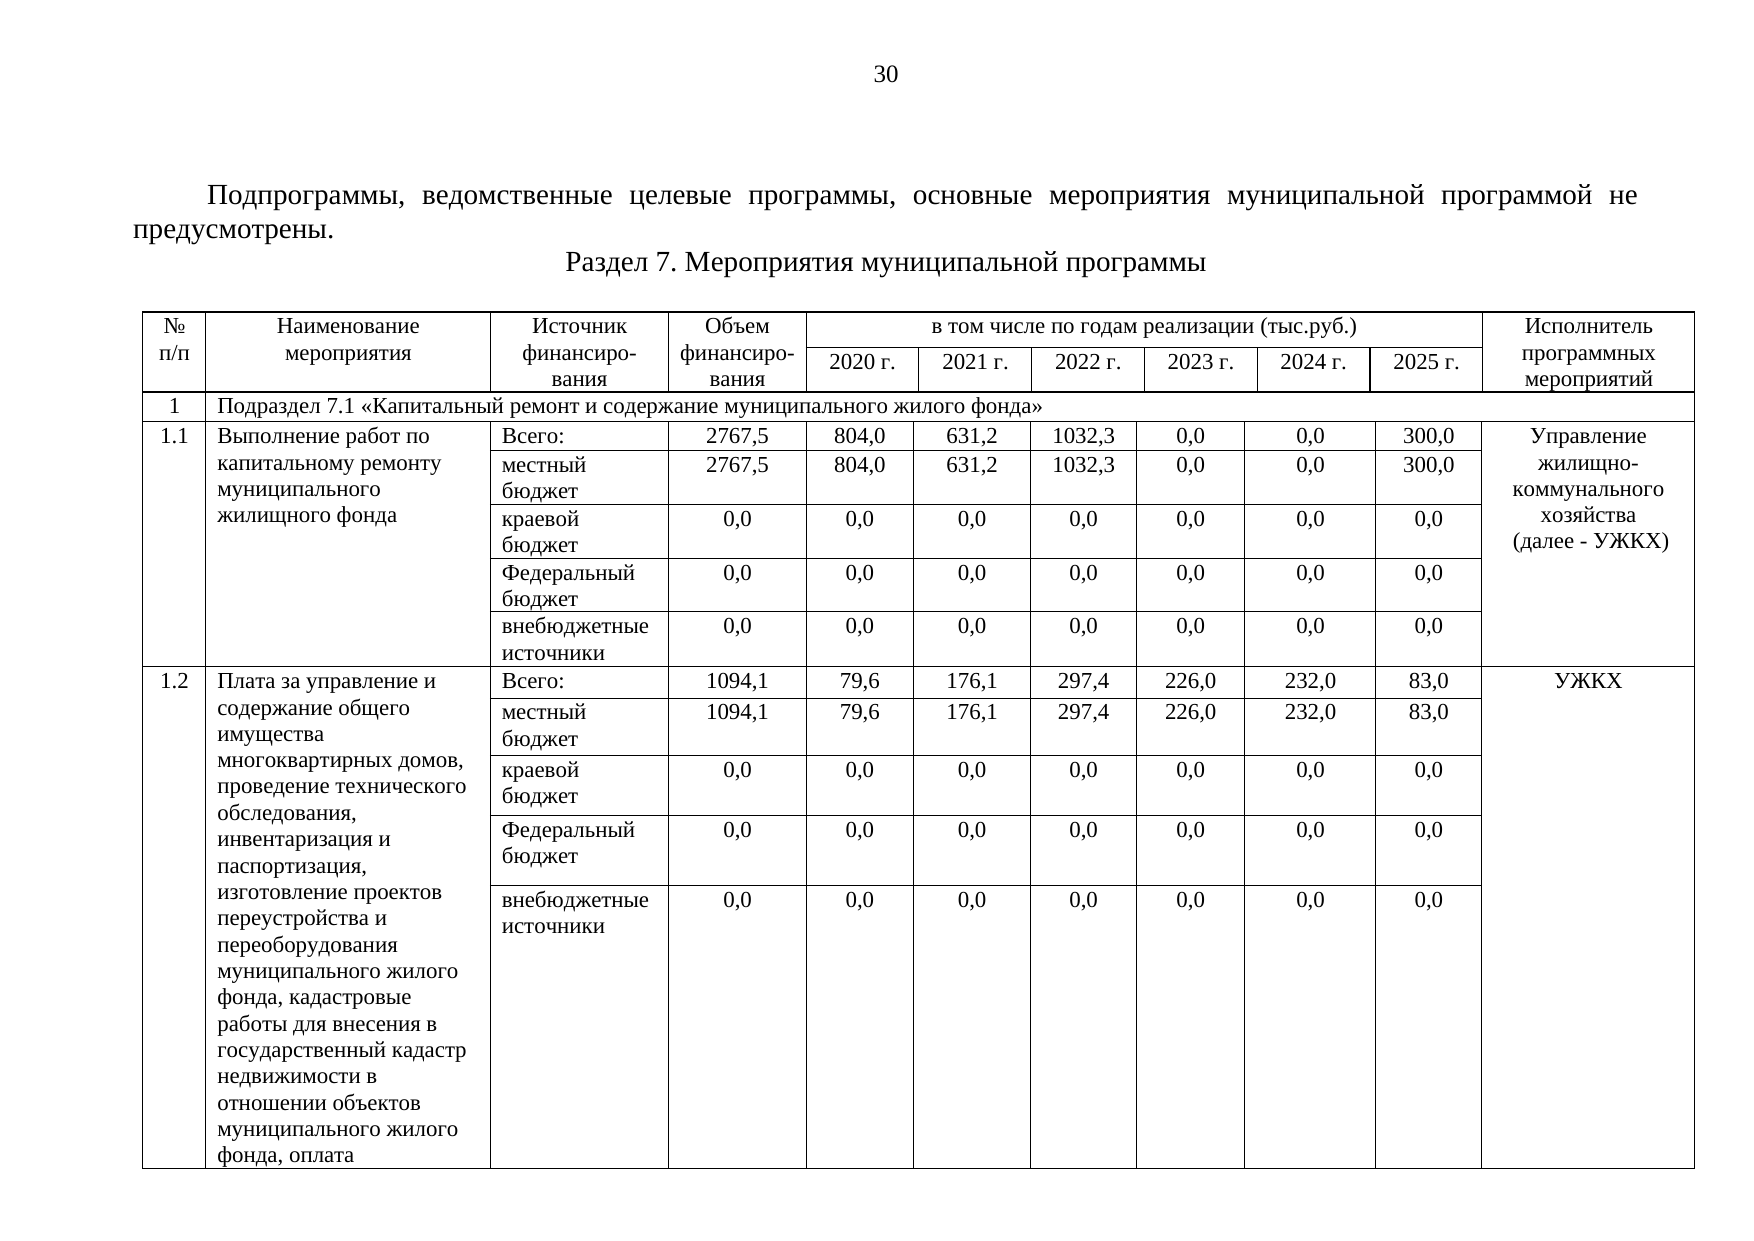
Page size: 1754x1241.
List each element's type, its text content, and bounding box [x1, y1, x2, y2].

table_cell 83,0 [1376, 699, 1481, 755]
table_header Исполнитель программных мероприятий [1483, 313, 1694, 391]
table_header Объем финансиро-вания [669, 313, 806, 391]
table_cell 0,0 [914, 612, 1030, 666]
table_cell краевой бюджет [491, 756, 668, 814]
table_cell 0,0 [914, 559, 1030, 611]
table_cell 0,0 [1376, 816, 1481, 885]
table_cell 1.2 [143, 667, 205, 1168]
table_cell 0,0 [1137, 422, 1244, 450]
table_cell 0,0 [1137, 505, 1244, 557]
table_cell 2024 г. [1258, 348, 1369, 391]
table_cell 0,0 [1245, 886, 1375, 1168]
table_cell 0,0 [807, 886, 913, 1168]
table_header Наименование мероприятия [206, 313, 490, 391]
table_cell 0,0 [669, 816, 806, 885]
table_cell 1032,3 [1031, 451, 1136, 504]
table_cell Всего: [491, 422, 668, 450]
table_header № п/п [143, 313, 205, 391]
table_cell 0,0 [669, 886, 806, 1168]
table_cell 2767,5 [669, 422, 806, 450]
table_header Источник финансиро-вания [491, 313, 668, 391]
table_cell 631,2 [914, 422, 1030, 450]
table_header в том числе по годам реализации (тыс.руб.) [807, 313, 1482, 347]
table_cell 0,0 [1245, 559, 1375, 611]
table_cell Выполнение работ по капитальному ремонту муниципального жилищного фонда [206, 422, 490, 666]
table_cell 0,0 [1031, 756, 1136, 814]
table_cell 300,0 [1376, 422, 1481, 450]
table_cell 2767,5 [669, 451, 806, 504]
table_cell 0,0 [914, 505, 1030, 557]
table_cell 176,1 [914, 667, 1030, 697]
table_cell 79,6 [807, 699, 913, 755]
table_cell 0,0 [669, 612, 806, 666]
table_cell 297,4 [1031, 699, 1136, 755]
table_cell краевой бюджет [491, 505, 668, 557]
table_cell 83,0 [1376, 667, 1481, 697]
table_cell 0,0 [669, 756, 806, 814]
table_cell 0,0 [1031, 886, 1136, 1168]
table_cell 0,0 [914, 886, 1030, 1168]
table_cell 0,0 [807, 612, 913, 666]
table_cell 226,0 [1137, 667, 1244, 697]
table_cell 0,0 [1376, 886, 1481, 1168]
table_cell 79,6 [807, 667, 913, 697]
table_cell 0,0 [1376, 505, 1481, 557]
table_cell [491, 886, 668, 1168]
table_cell 0,0 [669, 559, 806, 611]
table_cell 0,0 [1245, 505, 1375, 557]
table_cell 0,0 [914, 756, 1030, 814]
table_cell 0,0 [807, 559, 913, 611]
table_cell Управление жилищно-коммунального хозяйства (далее - УЖКХ) [1482, 422, 1694, 666]
table_cell 1094,1 [669, 699, 806, 755]
text Раздел 7. Мероприятия муниципальной программы [133, 244, 1639, 278]
table_cell 0,0 [1031, 816, 1136, 885]
table_cell 631,2 [914, 451, 1030, 504]
table_cell Подраздел 7.1 «Капитальный ремонт и содержание муниципального жилого фонда» [206, 393, 1694, 421]
table_cell 2022 г. [1032, 348, 1144, 391]
table_cell 0,0 [1245, 451, 1375, 504]
table_cell 297,4 [1031, 667, 1136, 697]
table_cell 0,0 [1245, 422, 1375, 450]
table_cell 0,0 [1376, 559, 1481, 611]
table_cell 176,1 [914, 699, 1030, 755]
table_cell 2023 г. [1145, 348, 1257, 391]
table_cell 0,0 [1137, 816, 1244, 885]
table_cell 0,0 [1137, 451, 1244, 504]
table_cell 2025 г. [1371, 348, 1482, 391]
table_cell 0,0 [1031, 612, 1136, 666]
table_cell 0,0 [914, 816, 1030, 885]
table_cell 0,0 [1376, 756, 1481, 814]
table_cell 2021 г. [919, 348, 1031, 391]
table_cell 226,0 [1137, 699, 1244, 755]
table_cell УЖКХ [1482, 667, 1694, 1168]
table_cell 804,0 [807, 422, 913, 450]
table_cell 1.1 [143, 422, 205, 666]
table_cell 0,0 [1137, 559, 1244, 611]
table_cell Всего: [491, 667, 668, 697]
table_cell 0,0 [1137, 886, 1244, 1168]
table_cell 0,0 [1137, 612, 1244, 666]
table_cell 232,0 [1245, 699, 1375, 755]
text Подпрограммы, ведомственные целевые программы, основные мероприятия муниципальной программой не предусмотрены. [133, 177, 1639, 244]
table_cell 0,0 [1245, 612, 1375, 666]
table_cell 0,0 [669, 505, 806, 557]
table_cell 232,0 [1245, 667, 1375, 697]
table_cell 0,0 [1376, 612, 1481, 666]
table_cell 1032,3 [1031, 422, 1136, 450]
table_cell 0,0 [807, 756, 913, 814]
table_cell 2020 г. [807, 348, 918, 391]
table_cell 0,0 [807, 505, 913, 557]
table_cell Федеральный бюджет [491, 816, 668, 885]
table_cell внебюджетные источники [491, 612, 668, 666]
table_cell местный бюджет [491, 451, 668, 504]
table_cell 804,0 [807, 451, 913, 504]
table_cell 300,0 [1376, 451, 1481, 504]
table_cell 0,0 [1031, 505, 1136, 557]
table_cell местный бюджет [491, 699, 668, 755]
table_cell 0,0 [1137, 756, 1244, 814]
table_cell 0,0 [1031, 559, 1136, 611]
table_cell 1094,1 [669, 667, 806, 697]
table_cell 0,0 [1245, 756, 1375, 814]
table_cell Плата за управление и содержание общего имущества многоквартирных домов, проведение технического обследования, инвентаризация и паспортизация, изготовление проектов переустройства и переоборудования муниципального жилого фонда, кадастровые работы для внесения в государственный кадастр недвижимости в отношении объектов муниципального жилого фонда, оплата коммунальной услуги теплоснабжения (отопление) жилых помещений [206, 667, 490, 1168]
table_cell 1 [143, 393, 205, 421]
table_cell 0,0 [1245, 816, 1375, 885]
table_cell 0,0 [807, 816, 913, 885]
table_cell Федеральный бюджет [491, 559, 668, 611]
